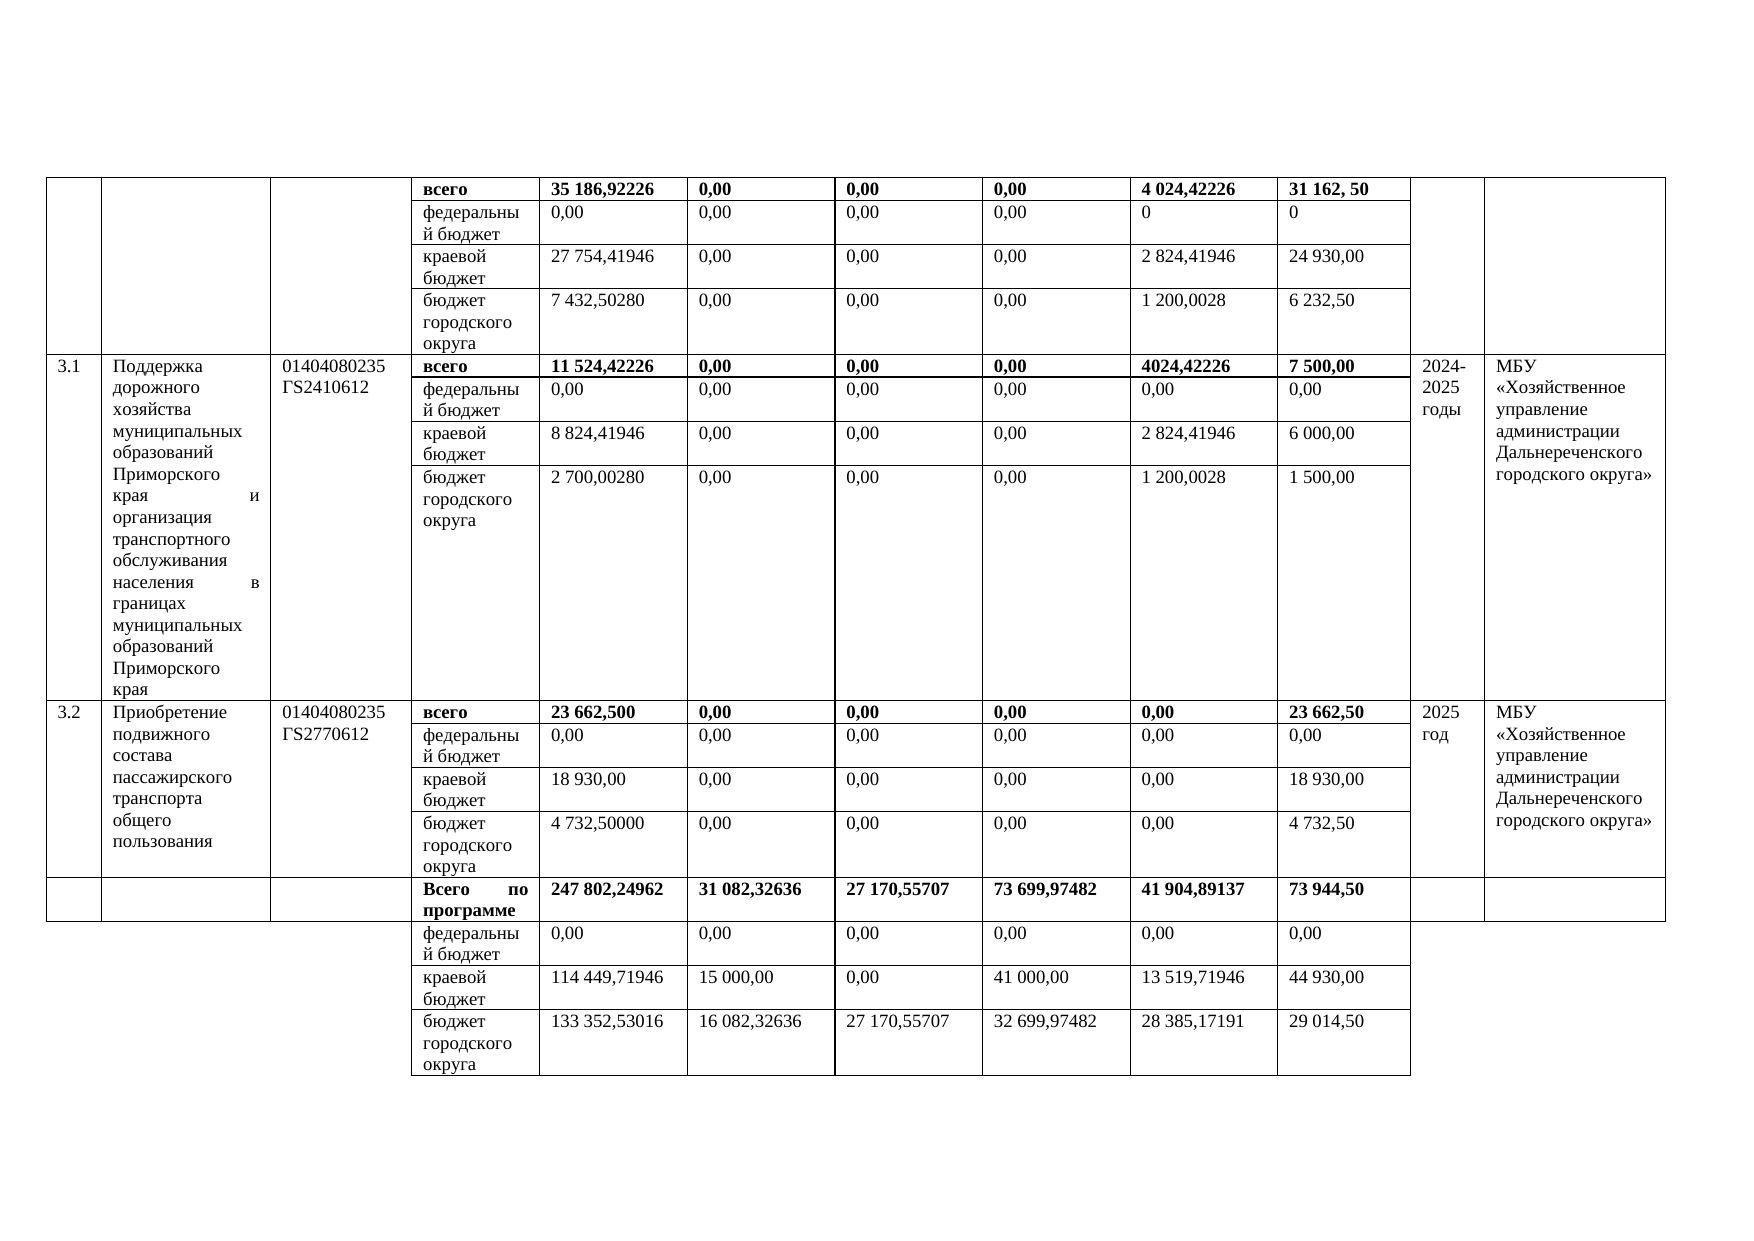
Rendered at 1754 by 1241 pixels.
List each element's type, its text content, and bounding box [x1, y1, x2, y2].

table_cell 0,00 [688, 289, 834, 354]
table_cell 0 [1278, 201, 1410, 244]
table_cell 6 000,00 [1278, 422, 1410, 465]
table_cell [47, 878, 101, 921]
table_cell 13 519,71946 [1131, 966, 1277, 1009]
table_cell 0,00 [836, 768, 982, 811]
table_cell 0,00 [688, 201, 834, 244]
table_cell 29 014,50 [1278, 1010, 1410, 1075]
table_cell 4 732,50 [1278, 812, 1410, 877]
table_cell 8 824,41946 [540, 422, 687, 465]
table_cell 0,00 [540, 201, 687, 244]
table_cell 0,00 [1278, 378, 1410, 421]
table_cell 2 824,41946 [1131, 422, 1277, 465]
table_cell 114 449,71946 [540, 966, 687, 1009]
table_cell 1 200,0028 [1131, 289, 1277, 354]
table_cell [1485, 878, 1665, 921]
table_cell 1 500,00 [1278, 466, 1410, 700]
table_cell [1485, 178, 1665, 354]
table_cell 44 930,00 [1278, 966, 1410, 1009]
table_cell 41 000,00 [983, 966, 1130, 1009]
table_cell 73 944,50 [1278, 878, 1410, 921]
table_cell 0,00 [836, 701, 982, 722]
table_cell 27 170,55707 [836, 878, 982, 921]
table_cell 27 754,41946 [540, 245, 687, 288]
table_cell всего [412, 701, 539, 722]
table_cell [271, 178, 411, 354]
table_cell бюджет городского округа [412, 812, 539, 877]
table_cell 01404080235ГS2770612 [271, 701, 411, 877]
table_cell 247 802,24962 [540, 878, 687, 921]
table_cell 0,00 [983, 201, 1130, 244]
table_cell 31 162, 50 [1278, 178, 1410, 200]
table_cell [102, 878, 270, 921]
table_cell краевой бюджет [412, 245, 539, 288]
table_cell МБУ «Хозяйственное управление администрации Дальнереченского городского округа» [1485, 355, 1665, 700]
table_cell 24 930,00 [1278, 245, 1410, 288]
table_cell всего [412, 178, 539, 200]
table_cell краевой бюджет [412, 422, 539, 465]
table_cell МБУ «Хозяйственное управление администрации Дальнереченского городского округа» [1485, 701, 1665, 877]
table_cell 0,00 [836, 245, 982, 288]
table_cell федеральный бюджет [412, 201, 539, 244]
table_cell 0,00 [983, 466, 1130, 700]
table_cell 2024-2025 годы [1411, 355, 1484, 700]
table_cell 0,00 [983, 289, 1130, 354]
table_cell 0,00 [540, 724, 687, 767]
table_cell 0,00 [688, 355, 834, 376]
table_cell 28 385,17191 [1131, 1010, 1277, 1075]
table_cell 4 732,50000 [540, 812, 687, 877]
table_cell [1411, 178, 1484, 354]
table_cell 0,00 [983, 355, 1130, 376]
table_cell федеральный бюджет [412, 922, 539, 965]
table_cell 6 232,50 [1278, 289, 1410, 354]
table_cell [1411, 878, 1484, 921]
table_cell 3.1 [47, 355, 101, 700]
table_cell 7 500,00 [1278, 355, 1410, 376]
table_cell 4 024,42226 [1131, 178, 1277, 200]
table_cell 0,00 [836, 724, 982, 767]
table_cell Приобретение подвижного состава пассажирского транспорта общего пользования [102, 701, 270, 877]
table_cell 0,00 [540, 922, 687, 965]
table_cell 23 662,50 [1278, 701, 1410, 722]
table_cell 18 930,00 [1278, 768, 1410, 811]
table_cell 0,00 [1131, 378, 1277, 421]
table_cell 73 699,97482 [983, 878, 1130, 921]
table_cell [271, 878, 411, 921]
table_cell федеральный бюджет [412, 378, 539, 421]
table_cell 4024,42226 [1131, 355, 1277, 376]
table_cell 35 186,92226 [540, 178, 687, 200]
table_cell 0,00 [836, 466, 982, 700]
table_cell 11 524,42226 [540, 355, 687, 376]
table_cell бюджет городского округа [412, 1010, 539, 1075]
table_cell 0 [1131, 201, 1277, 244]
table_cell [102, 178, 270, 354]
table_cell 16 082,32636 [688, 1010, 834, 1075]
table_cell 0,00 [1278, 922, 1410, 965]
table_cell краевой бюджет [412, 966, 539, 1009]
table_cell всего [412, 355, 539, 376]
table_cell 41 904,89137 [1131, 878, 1277, 921]
table_cell 32 699,97482 [983, 1010, 1130, 1075]
table_cell 0,00 [983, 378, 1130, 421]
table_cell 2 700,00280 [540, 466, 687, 700]
table_cell 0,00 [688, 768, 834, 811]
table_cell 0,00 [540, 378, 687, 421]
table_cell 0,00 [688, 178, 834, 200]
table_cell 18 930,00 [540, 768, 687, 811]
table_cell 0,00 [1131, 922, 1277, 965]
table_cell 0,00 [983, 812, 1130, 877]
table_cell 0,00 [983, 245, 1130, 288]
table_cell бюджет городского округа [412, 289, 539, 354]
table_cell Всего по программе [412, 878, 539, 921]
table_cell Поддержка дорожного хозяйства муниципальных образований Приморского края и организация транспортного обслуживания населения в границах муниципальных образований Приморского края [102, 355, 270, 700]
table_cell 0,00 [836, 966, 982, 1009]
table_cell 0,00 [1131, 701, 1277, 722]
table_cell 0,00 [983, 768, 1130, 811]
table_cell 0,00 [688, 245, 834, 288]
table_cell 0,00 [836, 422, 982, 465]
table_cell 2025 год [1411, 701, 1484, 877]
table_cell 15 000,00 [688, 966, 834, 1009]
table_cell 0,00 [688, 922, 834, 965]
table_cell 7 432,50280 [540, 289, 687, 354]
table_cell бюджет городского округа [412, 466, 539, 700]
table_cell 0,00 [688, 812, 834, 877]
table_cell 0,00 [836, 378, 982, 421]
table_cell 0,00 [688, 724, 834, 767]
table_cell 0,00 [836, 355, 982, 376]
table_cell 0,00 [688, 378, 834, 421]
table_cell 0,00 [836, 178, 982, 200]
table_cell 0,00 [836, 289, 982, 354]
table_cell 31 082,32636 [688, 878, 834, 921]
table_cell 23 662,500 [540, 701, 687, 722]
table_cell 0,00 [1131, 812, 1277, 877]
table_cell 0,00 [836, 922, 982, 965]
table_cell краевой бюджет [412, 768, 539, 811]
table_cell [47, 178, 101, 354]
table_cell 0,00 [688, 466, 834, 700]
table_cell 0,00 [983, 178, 1130, 200]
table_cell 2 824,41946 [1131, 245, 1277, 288]
table_cell 133 352,53016 [540, 1010, 687, 1075]
table_cell 0,00 [1131, 724, 1277, 767]
table_cell 27 170,55707 [836, 1010, 982, 1075]
table_cell 0,00 [1131, 768, 1277, 811]
table_cell 0,00 [1278, 724, 1410, 767]
table_cell 0,00 [836, 201, 982, 244]
table_cell 0,00 [983, 701, 1130, 722]
table_cell 01404080235ГS2410612 [271, 355, 411, 700]
table_cell 3.2 [47, 701, 101, 877]
table_cell 0,00 [836, 812, 982, 877]
table_cell 1 200,0028 [1131, 466, 1277, 700]
table_cell 0,00 [983, 422, 1130, 465]
table_cell 0,00 [983, 724, 1130, 767]
table_cell федеральный бюджет [412, 724, 539, 767]
table_cell 0,00 [983, 922, 1130, 965]
table_cell 0,00 [688, 422, 834, 465]
table_cell 0,00 [688, 701, 834, 722]
